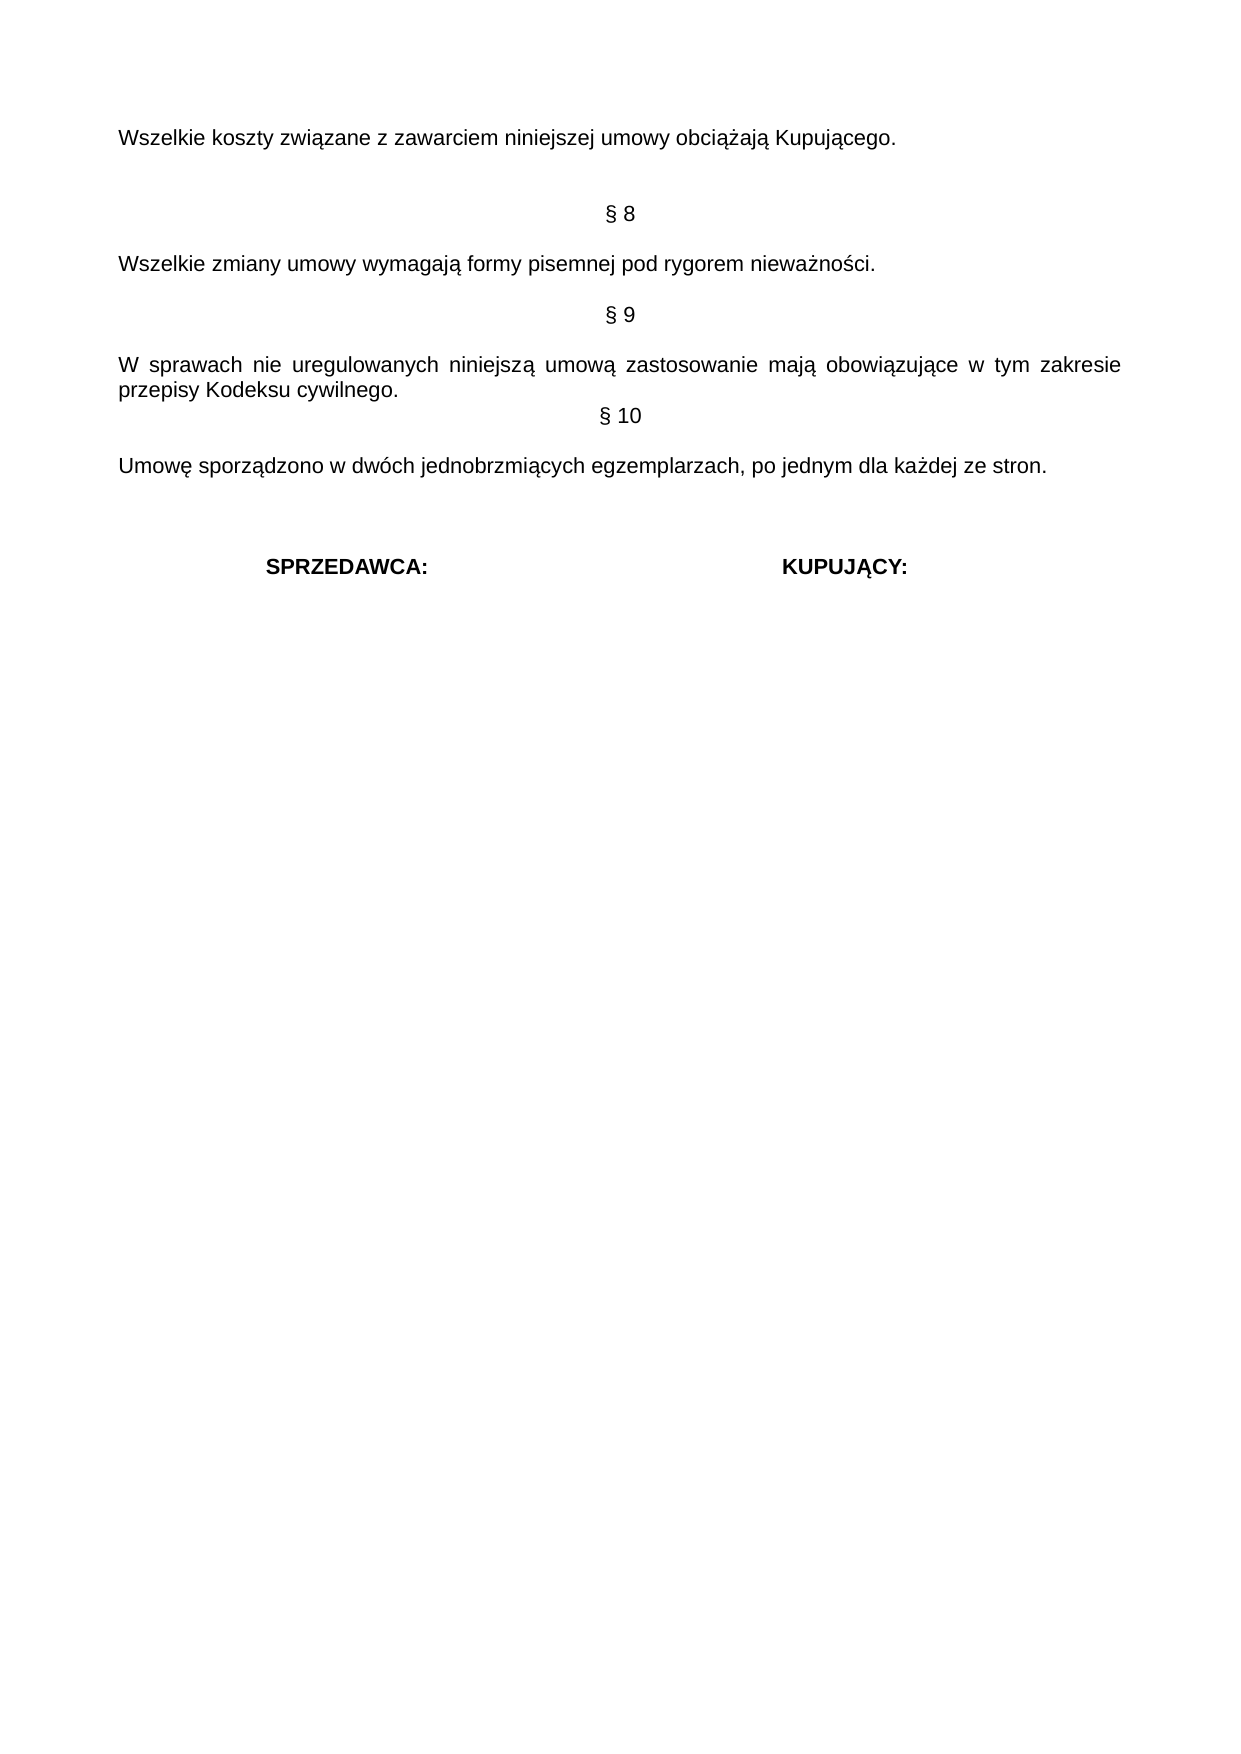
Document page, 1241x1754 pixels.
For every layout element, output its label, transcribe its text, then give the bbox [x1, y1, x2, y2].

text SPRZEDAWCA: KUPUJĄCY: [118, 554, 1122, 579]
text Wszelkie zmiany umowy wymagają formy pisemnej pod rygorem nieważności. [118, 251, 1122, 276]
text Umowę sporządzono w dwóch jednobrzmiących egzemplarzach, po jednym dla każdej ze stron. [118, 453, 1122, 478]
text § 9 [118, 302, 1122, 327]
text § 8 [118, 201, 1122, 226]
text § 10 [118, 402, 1122, 428]
text W sprawach nie uregulowanych niniejszą umową zastosowanie mają obowiązujące w tym zakresie przepisy Kodeksu cywilnego. [118, 352, 1122, 402]
text Wszelkie koszty związane z zawarciem niniejszej umowy obciążają Kupującego. [118, 125, 1122, 150]
